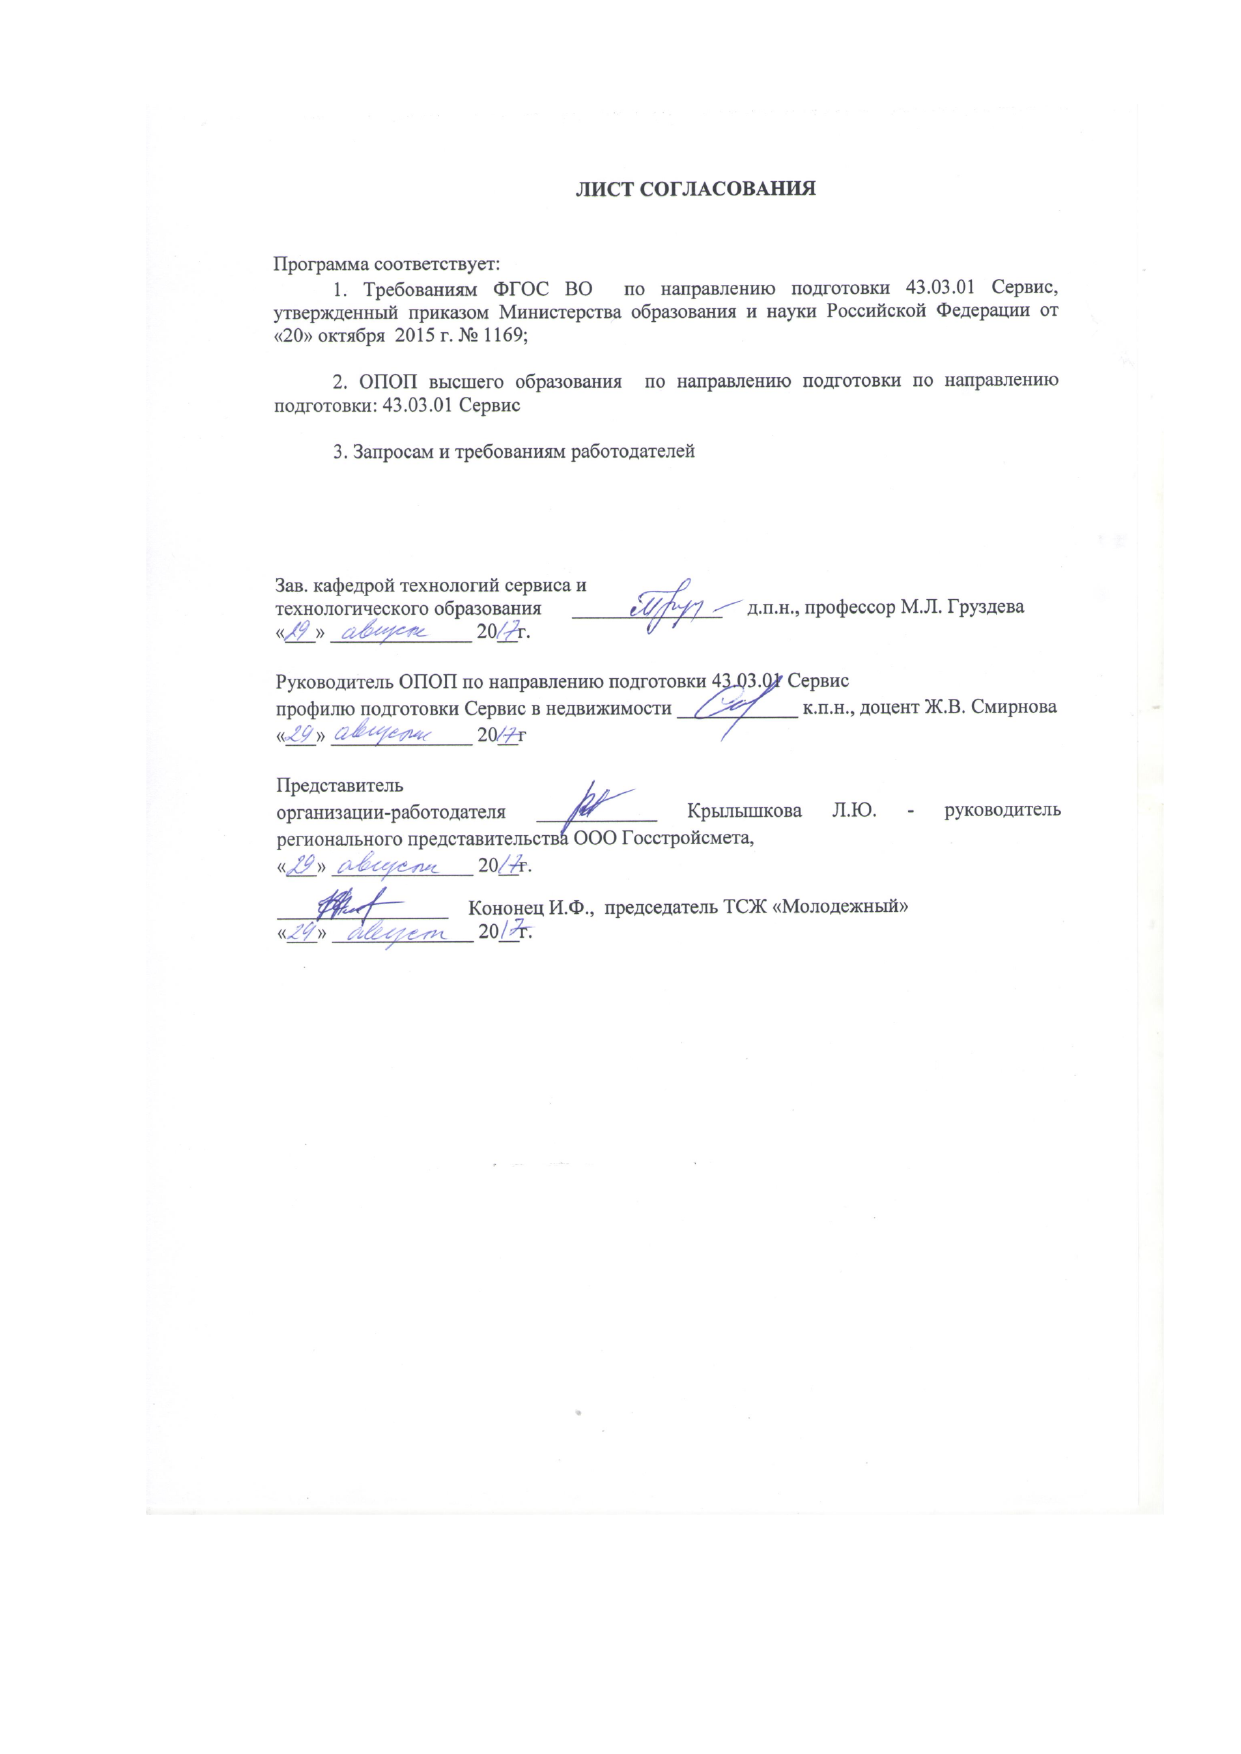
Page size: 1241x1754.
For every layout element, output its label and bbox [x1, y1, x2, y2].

picture [146, 104, 1164, 1515]
